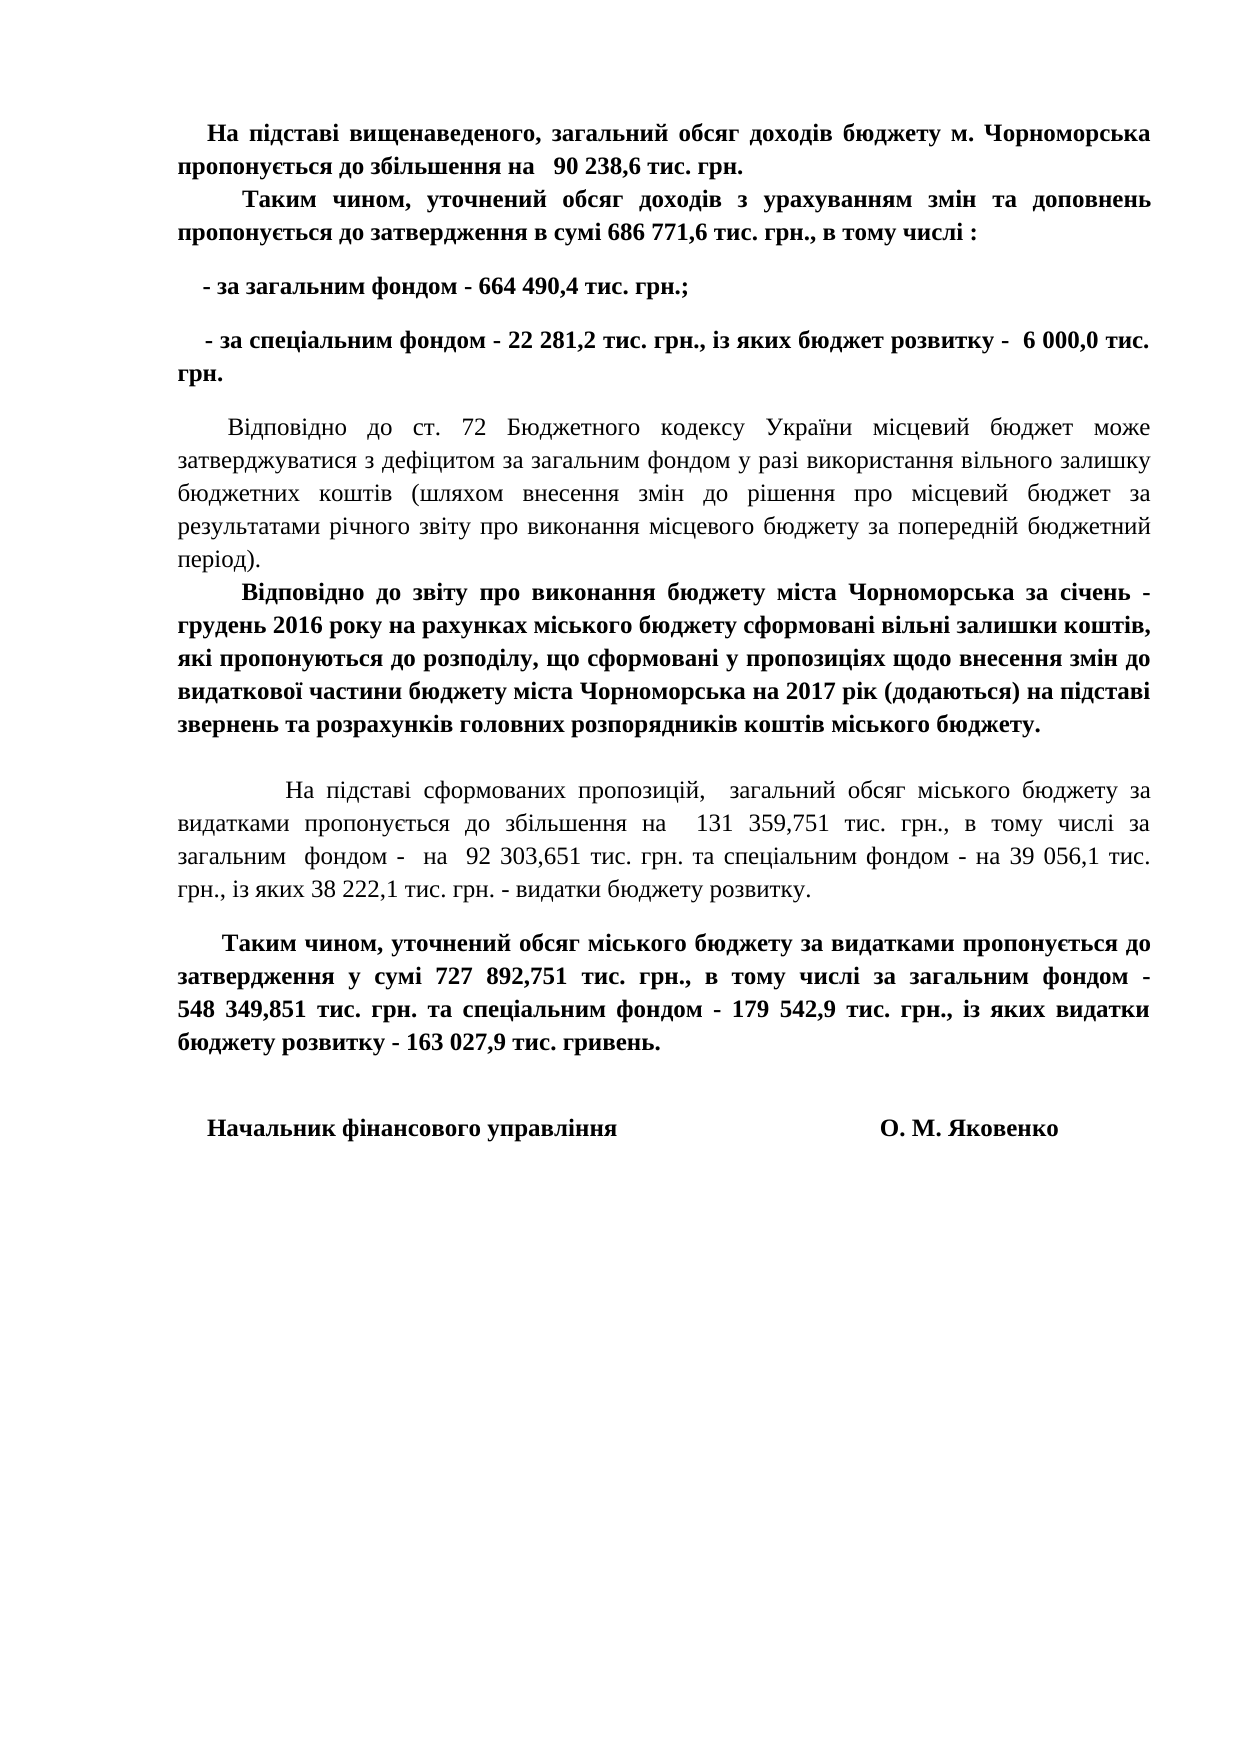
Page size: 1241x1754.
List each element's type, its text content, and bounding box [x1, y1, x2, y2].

text Таким чином, уточнений обсяг доходів з урахуванням змін та доповнень пропонується до затвердження в сумі 686 771,6 тис. грн., в тому числі : [177, 184, 1152, 246]
text - за загальним фондом - 664 490,4 тис. грн.; [177, 271, 1152, 300]
text Начальник фінансового управління О. М. Яковенко [177, 1113, 1152, 1142]
text Відповідно до ст. 72 Бюджетного кодексу України місцевий бюджет може затверджуватися з дефіцитом за загальним фондом у разі використання вільного залишку бюджетних коштів (шляхом внесення змін до рішення про місцевий бюджет за результатами річного звіту про виконання місцевого бюджету за попередній бюджетний період). [177, 539, 1152, 573]
text На підставі вищенаведеного, загальний обсяг доходів бюджету м. Чорноморська пропонується до збільшення на 90 238,6 тис. грн. [177, 118, 1152, 180]
text На підставі сформованих пропозицій, загальний обсяг міського бюджету за видатками пропонується до збільшення на 131 359,751 тис. грн., в тому числі за загальним фондом - на 92 303,651 тис. грн. та спеціальним фондом - на 39 056,1 тис. грн., із яких 38 222,1 тис. грн. - видатки бюджету розвитку. [177, 775, 1152, 903]
text Відповідно до ст. 72 Бюджетного кодексу України місцевий бюджет може затверджуватися з дефіцитом за загальним фондом у разі використання вільного залишку бюджетних коштів (шляхом внесення змін до рішення про місцевий бюджет за результатами річного звіту про виконання місцевого бюджету за попередній бюджетний період). [177, 412, 1152, 445]
text Відповідно до звіту про виконання бюджету міста Чорноморська за січень - грудень 2016 року на рахунках міського бюджету сформовані вільні залишки коштів, які пропонуються до розподілу, що сформовані у пропозиціях щодо внесення змін до видаткової частини бюджету міста Чорноморська на 2017 рік (додаються) на підставі звернень та розрахунків головних розпорядників коштів міського бюджету. [177, 577, 1152, 738]
text Таким чином, уточнений обсяг міського бюджету за видатками пропонується до затвердження у сумі 727 892,751 тис. грн., в тому числі за загальним фондом - 548 349,851 тис. грн. та спеціальним фондом - 179 542,9 тис. грн., із яких видатки бюджету розвитку - 163 027,9 тис. гривень. [177, 928, 1152, 1056]
text - за спеціальним фондом - 22 281,2 тис. грн., із яких бюджет розвитку - 6 000,0 тис. грн. [177, 325, 1152, 387]
